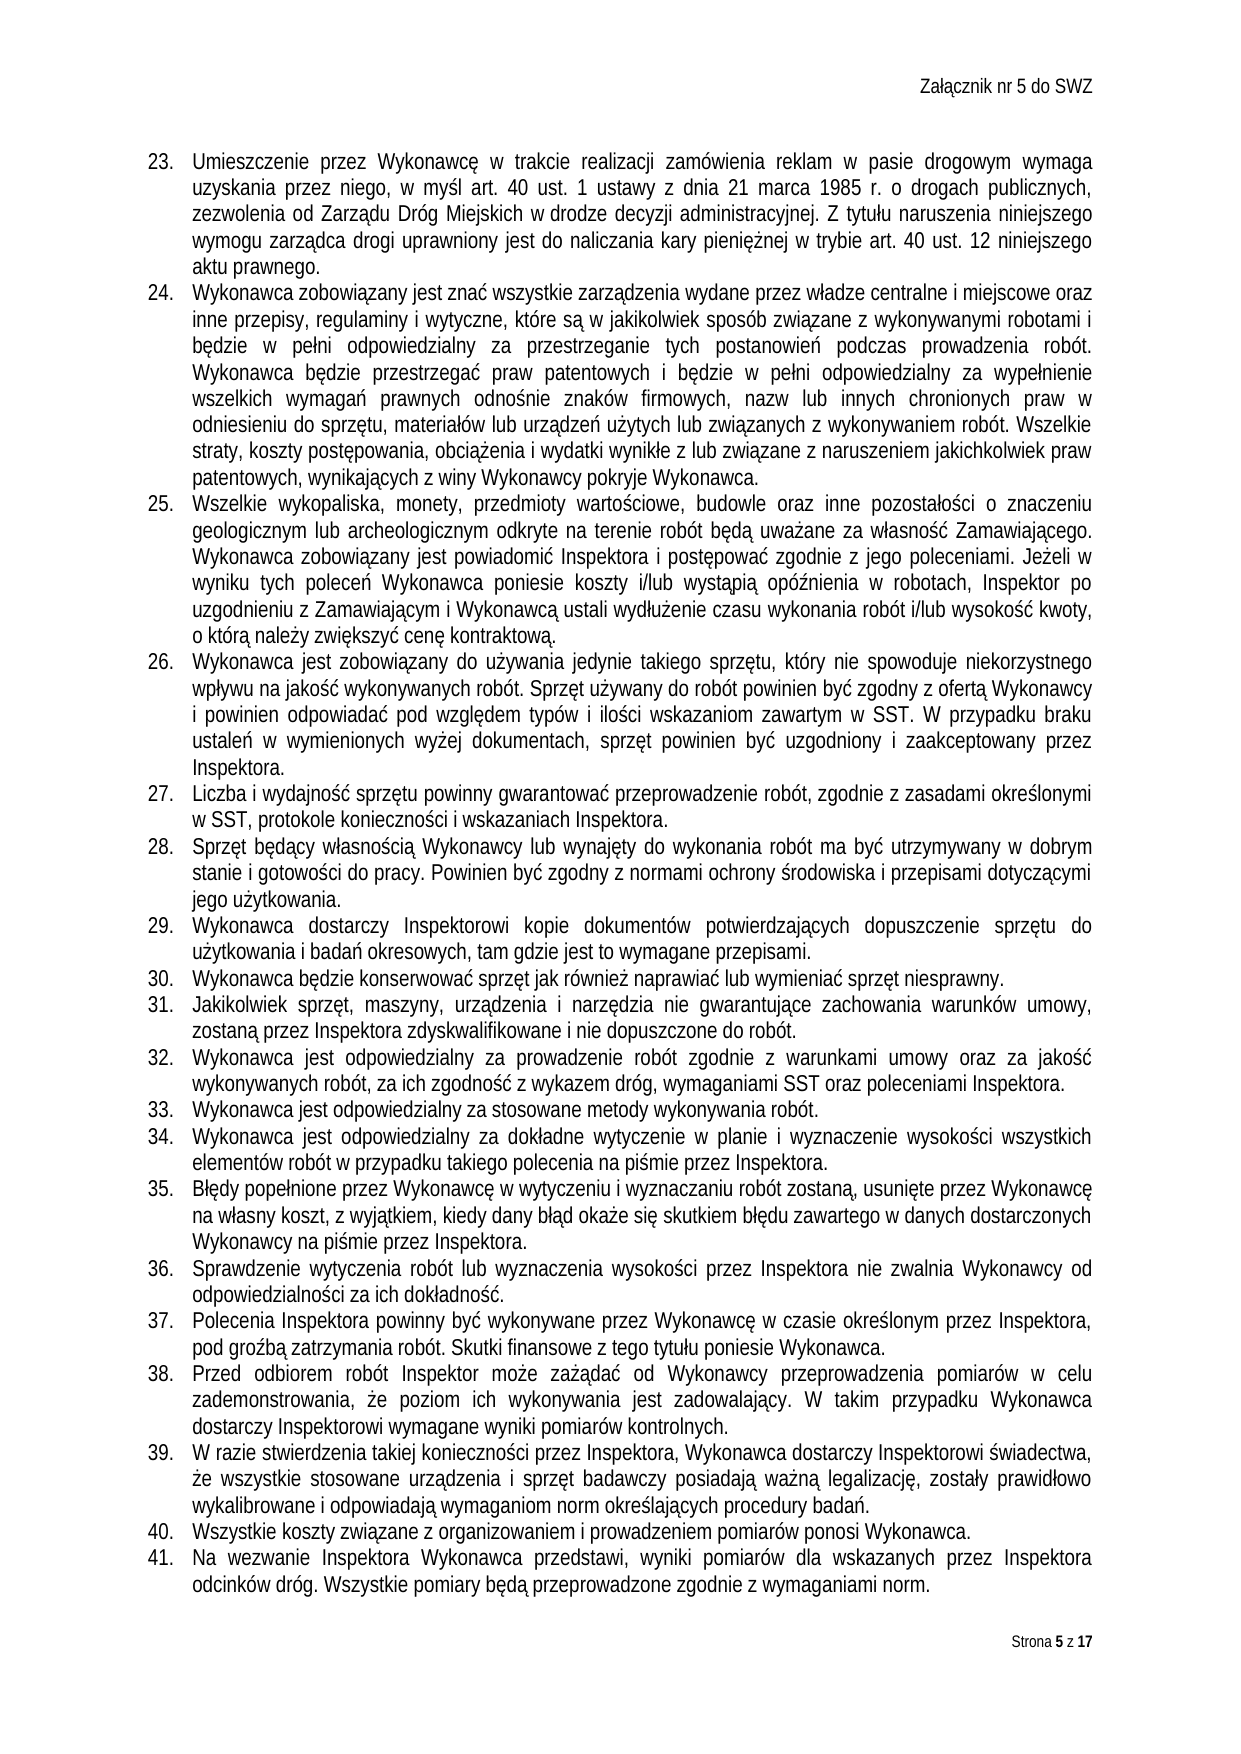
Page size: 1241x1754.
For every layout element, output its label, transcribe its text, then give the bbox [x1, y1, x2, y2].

list Umieszczenie przez Wykonawcę w trakcie realizacji zamówienia reklam w pasie drogowym wymaga uzyskania przez niego, w myśl art. 40 ust. 1 ustawy z dnia 21 marca 1985 r. o drogach publicznych, zezwolenia od Zarządu Dróg Miejskich w drodze decyzji administracyjnej. Z tytułu naruszenia niniejszego wymogu zarządca drogi uprawniony jest do naliczania kary pieniężnej w trybie art. 40 ust. 12 niniejszego aktu prawnego. [148, 148, 1093, 279]
list Wykonawca jest odpowiedzialny za stosowane metody wykonywania robót. [148, 1096, 1093, 1123]
list Wykonawca zobowiązany jest znać wszystkie zarządzenia wydane przez władze centralne i miejscowe oraz inne przepisy, regulaminy i wytyczne, które są w jakikolwiek sposób związane z wykonywanymi robotami i będzie w pełni odpowiedzialny za przestrzeganie tych postanowień podczas prowadzenia robót. Wykonawca będzie przestrzegać praw patentowych i będzie w pełni odpowiedzialny za wypełnienie wszelkich wymagań prawnych odnośnie znaków firmowych, nazw lub innych chronionych praw w odniesieniu do sprzętu, materiałów lub urządzeń użytych lub związanych z wykonywaniem robót. Wszelkie straty, koszty postępowania, obciążenia i wydatki wynikłe z lub związane z naruszeniem jakichkolwiek praw patentowych, wynikających z winy Wykonawcy pokryje Wykonawca. [148, 279, 1093, 490]
list Wszelkie wykopaliska, monety, przedmioty wartościowe, budowle oraz inne pozostałości o znaczeniu geologicznym lub archeologicznym odkryte na terenie robót będą uważane za własność Zamawiającego. Wykonawca zobowiązany jest powiadomić Inspektora i postępować zgodnie z jego poleceniami. Jeżeli w wyniku tych poleceń Wykonawca poniesie koszty i/lub wystąpią opóźnienia w robotach, Inspektor po uzgodnieniu z Zamawiającym i Wykonawcą ustali wydłużenie czasu wykonania robót i/lub wysokość kwoty, o którą należy zwiększyć cenę kontraktową. [148, 490, 1093, 648]
list Wykonawca będzie konserwować sprzęt jak również naprawiać lub wymieniać sprzęt niesprawny. [148, 964, 1093, 991]
list W razie stwierdzenia takiej konieczności przez Inspektora, Wykonawca dostarczy Inspektorowi świadectwa, że wszystkie stosowane urządzenia i sprzęt badawczy posiadają ważną legalizację, zostały prawidłowo wykalibrowane i odpowiadają wymaganiom norm określających procedury badań. [148, 1439, 1093, 1518]
list Wykonawca jest zobowiązany do używania jedynie takiego sprzętu, który nie spowoduje niekorzystnego wpływu na jakość wykonywanych robót. Sprzęt używany do robót powinien być zgodny z ofertą Wykonawcy i powinien odpowiadać pod względem typów i ilości wskazaniom zawartym w SST. W przypadku braku ustaleń w wymienionych wyżej dokumentach, sprzęt powinien być uzgodniony i zaakceptowany przez Inspektora. [148, 648, 1093, 780]
list Wykonawca dostarczy Inspektorowi kopie dokumentów potwierdzających dopuszczenie sprzętu do użytkowania i badań okresowych, tam gdzie jest to wymagane przepisami. [148, 912, 1093, 964]
list Sprawdzenie wytyczenia robót lub wyznaczenia wysokości przez Inspektora nie zwalnia Wykonawcy od odpowiedzialności za ich dokładność. [148, 1254, 1093, 1307]
list Polecenia Inspektora powinny być wykonywane przez Wykonawcę w czasie określonym przez Inspektora, pod groźbą zatrzymania robót. Skutki finansowe z tego tytułu poniesie Wykonawca. [148, 1307, 1093, 1360]
list Wszystkie koszty związane z organizowaniem i prowadzeniem pomiarów ponosi Wykonawca. [148, 1518, 1093, 1544]
list Sprzęt będący własnością Wykonawcy lub wynajęty do wykonania robót ma być utrzymywany w dobrym stanie i gotowości do pracy. Powinien być zgodny z normami ochrony środowiska i przepisami dotyczącymi jego użytkowania. [148, 833, 1093, 912]
list Liczba i wydajność sprzętu powinny gwarantować przeprowadzenie robót, zgodnie z zasadami określonymi w SST, protokole konieczności i wskazaniach Inspektora. [148, 780, 1093, 833]
list Wykonawca jest odpowiedzialny za prowadzenie robót zgodnie z warunkami umowy oraz za jakość wykonywanych robót, za ich zgodność z wykazem dróg, wymaganiami SST oraz poleceniami Inspektora. [148, 1044, 1093, 1096]
list Błędy popełnione przez Wykonawcę w wytyczeniu i wyznaczaniu robót zostaną, usunięte przez Wykonawcę na własny koszt, z wyjątkiem, kiedy dany błąd okaże się skutkiem błędu zawartego w danych dostarczonych Wykonawcy na piśmie przez Inspektora. [148, 1175, 1093, 1254]
list Na wezwanie Inspektora Wykonawca przedstawi, wyniki pomiarów dla wskazanych przez Inspektora odcinków dróg. Wszystkie pomiary będą przeprowadzone zgodnie z wymaganiami norm. [148, 1544, 1093, 1597]
list Wykonawca jest odpowiedzialny za dokładne wytyczenie w planie i wyznaczenie wysokości wszystkich elementów robót w przypadku takiego polecenia na piśmie przez Inspektora. [148, 1123, 1093, 1175]
list Przed odbiorem robót Inspektor może zażądać od Wykonawcy przeprowadzenia pomiarów w celu zademonstrowania, że poziom ich wykonywania jest zadowalający. W takim przypadku Wykonawca dostarczy Inspektorowi wymagane wyniki pomiarów kontrolnych. [148, 1360, 1093, 1439]
list Jakikolwiek sprzęt, maszyny, urządzenia i narzędzia nie gwarantujące zachowania warunków umowy, zostaną przez Inspektora zdyskwalifikowane i nie dopuszczone do robót. [148, 991, 1093, 1044]
